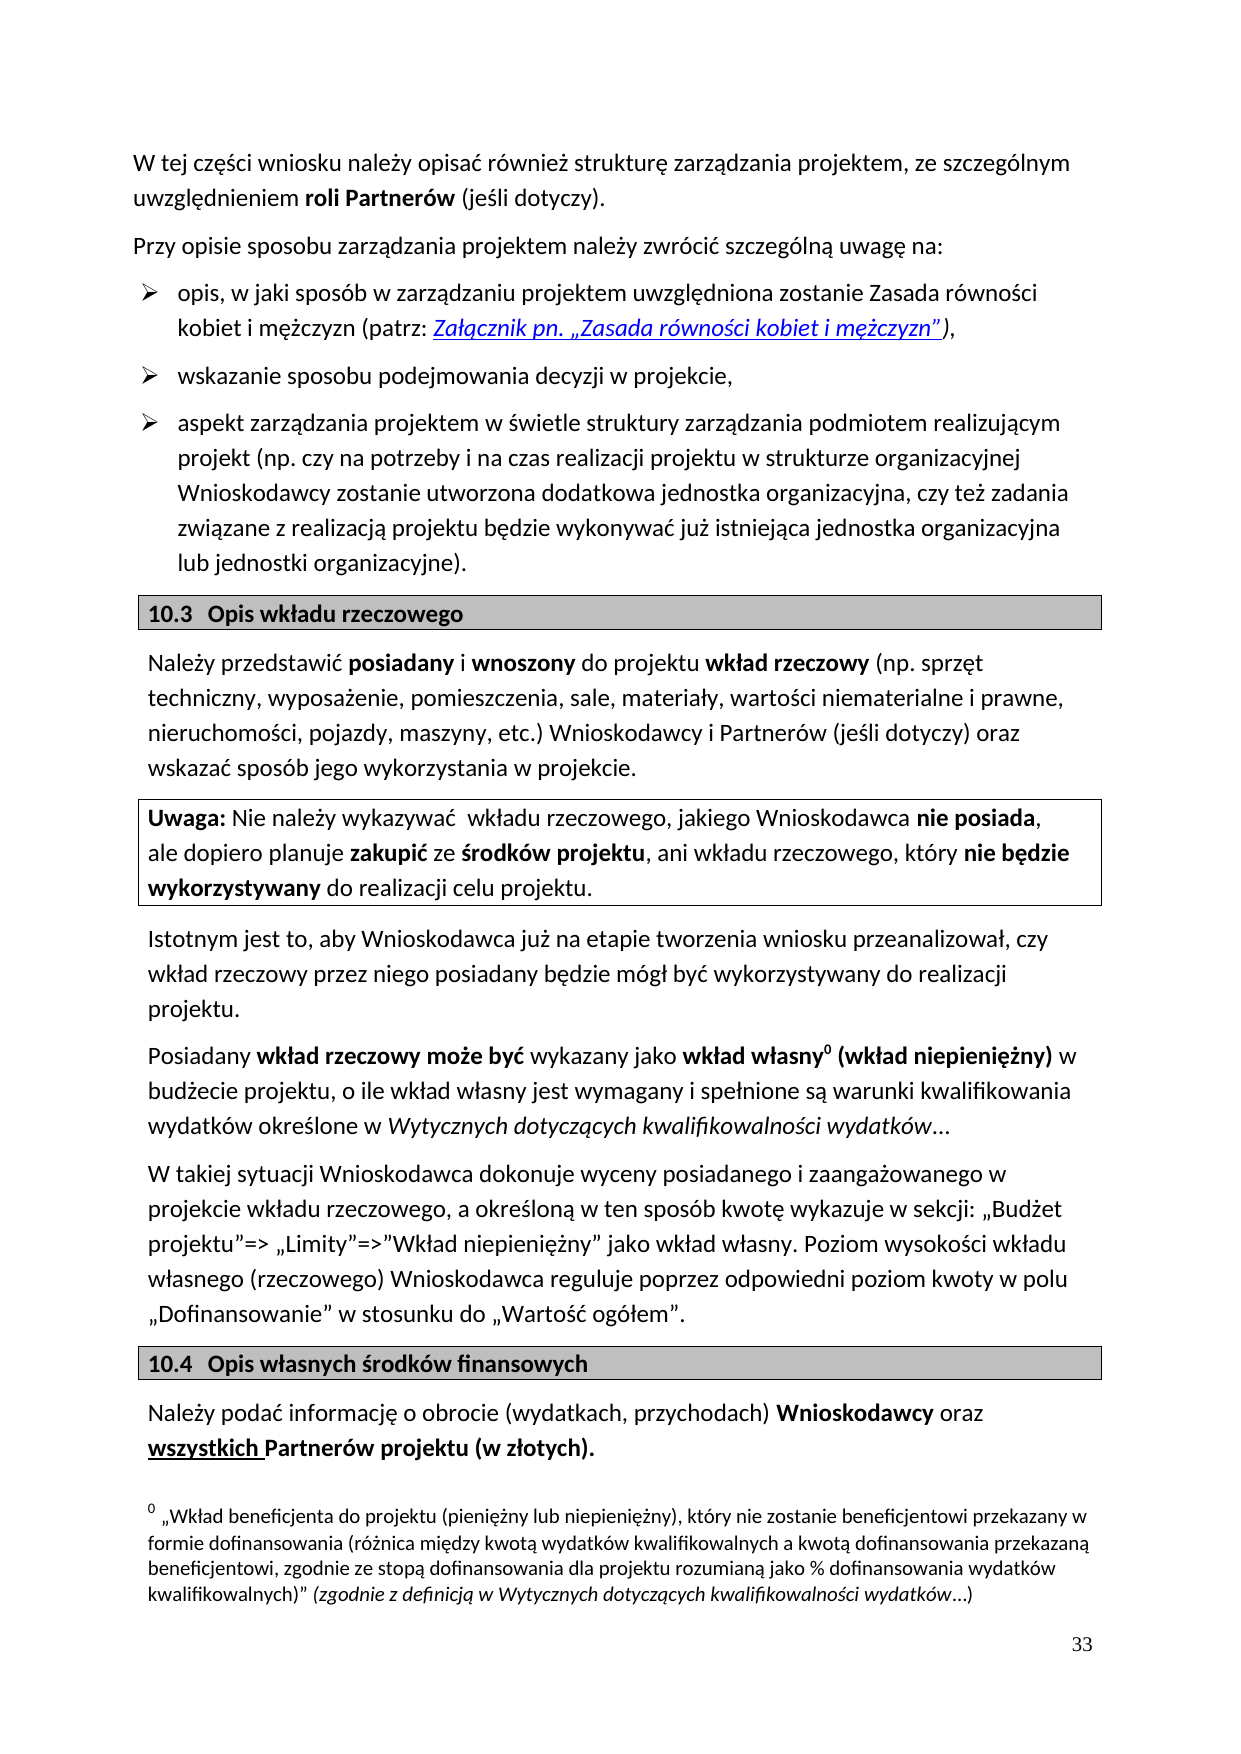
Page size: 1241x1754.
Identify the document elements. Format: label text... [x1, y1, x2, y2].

subtitle Opis wkładu rzeczowego [139, 596, 1101, 629]
text W takiej sytuacji Wnioskodawca dokonuje wyceny posiadanego i zaangażowanego w projekcie wkładu rzeczowego, a określoną w ten sposób kwotę wykazuje w sekcji: „Budżet projektu”=> „Limity”=>”Wkład niepieniężny” jako wkład własny. Poziom wysokości wkładu własnego (rzeczowego) Wnioskodawca reguluje poprzez odpowiedni poziom kwoty w polu „Dofinansowanie” w stosunku do „Wartość ogółem”. [148, 1158, 1093, 1328]
text Istotnym jest to, aby Wnioskodawca już na etapie tworzenia wniosku przeanalizował, czy wkład rzeczowy przez niego posiadany będzie mógł być wykorzystywany do realizacji projektu. [148, 923, 1093, 1023]
text Przy opisie sposobu zarządzania projektem należy zwrócić szczególną uwagę na: [133, 230, 1093, 261]
text W tej części wniosku należy opisać również strukturę zarządzania projektem, ze szczególnym uwzględnieniem roli Partnerów (jeśli dotyczy). [133, 148, 1093, 213]
text Uwaga: Nie należy wykazywać wkładu rzeczowego, jakiego Wnioskodawca nie posiada, ale dopiero planuje zakupić ze środków projektu, ani wkładu rzeczowego, który nie będzie wykorzystywany do realizacji celu projektu. [139, 800, 1101, 905]
text Należy podać informację o obrocie (wydatkach, przychodach) Wnioskodawcy oraz wszystkich Partnerów projektu (w złotych). [148, 1397, 1093, 1463]
list opis, w jaki sposób w zarządzaniu projektem uwzględniona zostanie Zasada równości kobiet i mężczyzn (patrz: Załącznik pn. „Zasada równości kobiet i mężczyzn”), [140, 278, 1093, 343]
list aspekt zarządzania projektem w świetle struktury zarządzania podmiotem realizującym projekt (np. czy na potrzeby i na czas realizacji projektu w strukturze organizacyjnej Wnioskodawcy zostanie utworzona dodatkowa jednostka organizacyjna, czy też zadania związane z realizacją projektu będzie wykonywać już istniejąca jednostka organizacyjna lub jednostki organizacyjne). [140, 408, 1093, 578]
text Należy przedstawić posiadany i wnoszony do projektu wkład rzeczowy (np. sprzęt techniczny, wyposażenie, pomieszczenia, sale, materiały, wartości niematerialne i prawne, nieruchomości, pojazdy, maszyny, etc.) Wnioskodawcy i Partnerów (jeśli dotyczy) oraz wskazać sposób jego wykorzystania w projekcie. [148, 647, 1093, 782]
subtitle Opis własnych środków finansowych [139, 1347, 1101, 1379]
list wskazanie sposobu podejmowania decyzji w projekcie, [140, 360, 1093, 391]
text Posiadany wkład rzeczowy może być wykazany jako wkład własny (wkład niepieniężny) w budżecie projektu, o ile wkład własny jest wymagany i spełnione są warunki kwalifikowania wydatków określone w Wytycznych dotyczących kwalifikowalności wydatków… [148, 1041, 1093, 1141]
